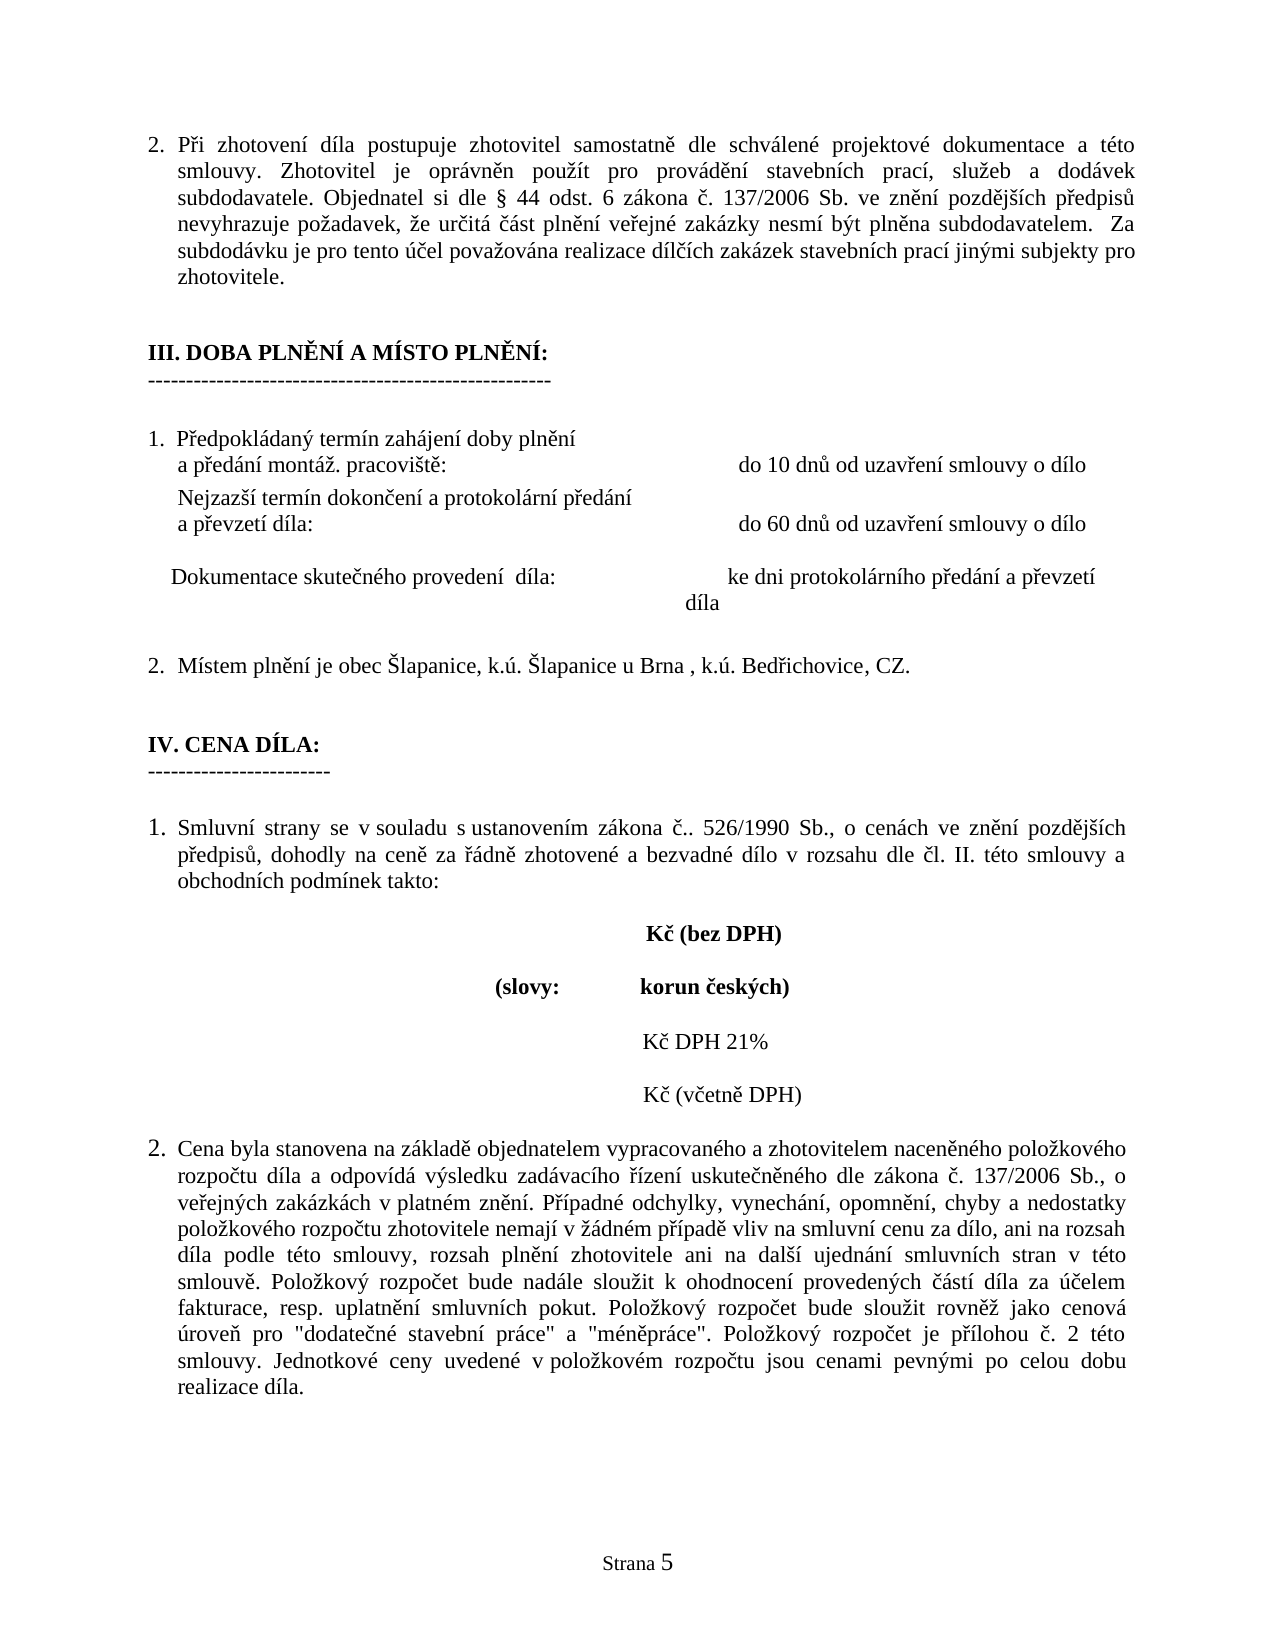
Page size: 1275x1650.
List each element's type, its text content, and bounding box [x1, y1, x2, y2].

list Místem plnění je obec Šlapanice, k.ú. Šlapanice u Brna , k.ú. Bedřichovice, CZ. [148, 652, 1127, 678]
list Smluvní strany se v souladu s ustanovením zákona č.. 526/1990 Sb., o cenách ve znění pozdějších předpisů, dohodly na ceně za řádně zhotovené a bezvadné dílo v rozsahu dle čl. II. této smlouvy a obchodních podmínek takto: [148, 812, 1127, 894]
text Kč DPH 21% [148, 1028, 1137, 1054]
text Dokumentace skutečného provedení díla: ke dni protokolárního předání a převzetí [148, 563, 1127, 589]
text IV. CENA DÍLA: [148, 731, 1137, 757]
text Kč (bez DPH) [148, 920, 1137, 947]
text Nejzazší termín dokončení a protokolární předání [177, 484, 1127, 510]
text ------------------------ [148, 757, 1137, 812]
text (slovy: korun českých) [148, 973, 1137, 999]
text díla [148, 589, 1127, 615]
text ----------------------------------------------------- [148, 366, 1137, 392]
text Kč (včetně DPH) [148, 1081, 1137, 1107]
text a převzetí díla: do 60 dnů od uzavření smlouvy o dílo [177, 510, 1127, 536]
list Cena byla stanovena na základě objednatelem vypracovaného a zhotovitelem naceněného položkového rozpočtu díla a odpovídá výsledku zadávacího řízení uskutečněného dle zákona č. 137/2006 Sb., o veřejných zakázkách v platném znění. Případné odchylky, vynechání, opomnění, chyby a nedostatky položkového rozpočtu zhotovitele nemají v žádném případě vliv na smluvní cenu za dílo, ani na rozsah díla podle této smlouvy, rozsah plnění zhotovitele ani na další ujednání smluvních stran v této smlouvě. Položkový rozpočet bude nadále sloužit k ohodnocení provedených částí díla za účelem fakturace, resp. uplatnění smluvních pokut. Položkový rozpočet bude sloužit rovněž jako cenová úroveň pro "dodatečné stavební práce" a "méněpráce". Položkový rozpočet je přílohou č. 2 této smlouvy. Jednotkové ceny uvedené v položkovém rozpočtu jsou cenami pevnými po celou dobu realizace díla. [148, 1133, 1127, 1399]
text a předání montáž. pracoviště: do 10 dnů od uzavření smlouvy o dílo [177, 451, 1127, 477]
text 1. Předpokládaný termín zahájení doby plnění [148, 425, 1127, 451]
text III. DOBA PLNĚNÍ A MÍSTO PLNĚNÍ: [148, 339, 1137, 366]
text 2. Při zhotovení díla postupuje zhotovitel samostatně dle schválené projektové dokumentace a této smlouvy. Zhotovitel je oprávněn použít pro provádění stavebních prací, služeb a dodávek subdodavatele. Objednatel si dle § 44 odst. 6 zákona č. 137/2006 Sb. ve znění pozdějších předpisů nevyhrazuje požadavek, že určitá část plnění veřejné zakázky nesmí být plněna subdodavatelem. Za subdodávku je pro tento účel považována realizace dílčích zakázek stavebních prací jinými subjekty pro zhotovitele. [148, 131, 1137, 289]
